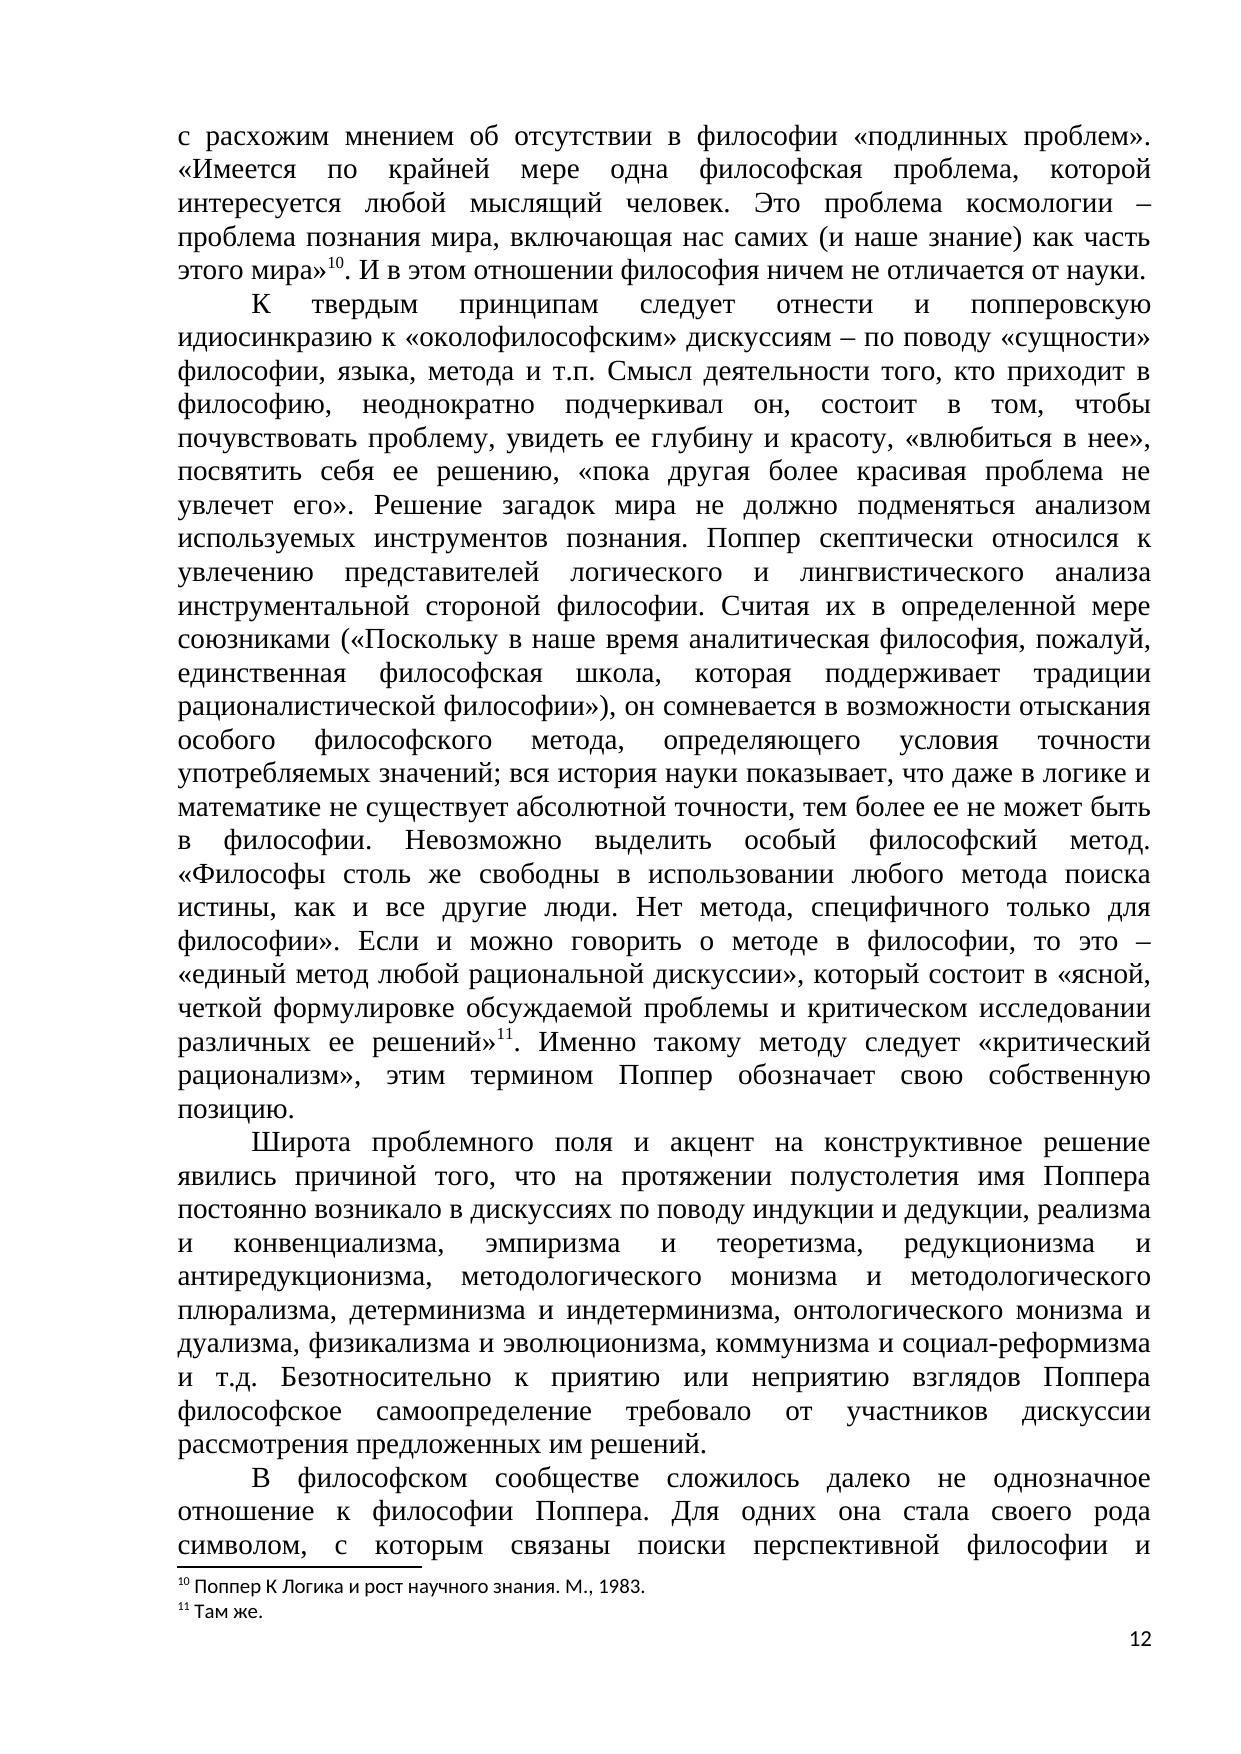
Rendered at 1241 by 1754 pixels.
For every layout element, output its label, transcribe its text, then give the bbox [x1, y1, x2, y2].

text К твердым принципам следует отнести и попперовскую идиосинкразию к «околофилософским» дискуссиям – по поводу «сущности» философии, языка, метода и т.п. Смысл деятельности того, кто приходит в философию, неоднократно подчеркивал он, состоит в том, чтобы почувствовать проблему, увидеть ее глубину и красоту, «влюбиться в нее», посвятить себя ее решению, «пока другая более красивая проблема не увлечет его». Решение загадок мира не должно подменяться анализом используемых инструментов познания. Поппер скептически относился к увлечению представителей логического и лингвистического анализа инструментальной стороной философии. Считая их в определенной мере союзниками («Поскольку в наше время аналитическая философия, пожалуй, единственная философская школа, которая поддерживает традиции рационалистической философии»), он сомневается в возможности отыскания особого философского метода, определяющего условия точности употребляемых значений; вся история науки показывает, что даже в логике и математике не существует абсолютной точности, тем более ее не может быть в философии. Невозможно выделить особый философский метод. «Философы столь же свободны в использовании любого метода поиска истины, как и все другие люди. Нет метода, специфичного только для философии». Если и можно говорить о методе в философии, то это – «единый метод любой рациональной дискуссии», который состоит в «ясной, четкой формулировке обсуждаемой проблемы и критическом исследовании различных ее решений». Именно такому методу следует «критический рационализм», этим термином Поппер обозначает свою собственную позицию. [177, 286, 1152, 1124]
text Широта проблемного поля и акцент на конструктивное решение явились причиной того, что на протяжении полустолетия имя Поппера постоянно возникало в дискуссиях по поводу индукции и дедукции, реализма и конвенциализма, эмпиризма и теоретизма, редукционизма и антиредукционизма, методологического монизма и методологического плюрализма, детерминизма и индетерминизма, онтологического монизма и дуализма, физикализма и эволюционизма, коммунизма и социал-реформизма и т.д. Безотносительно к приятию или неприятию взглядов Поппера философское самоопределение требовало от участников дискуссии рассмотрения предложенных им решений. [177, 1124, 1152, 1460]
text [177, 1460, 1152, 1560]
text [177, 118, 1152, 286]
